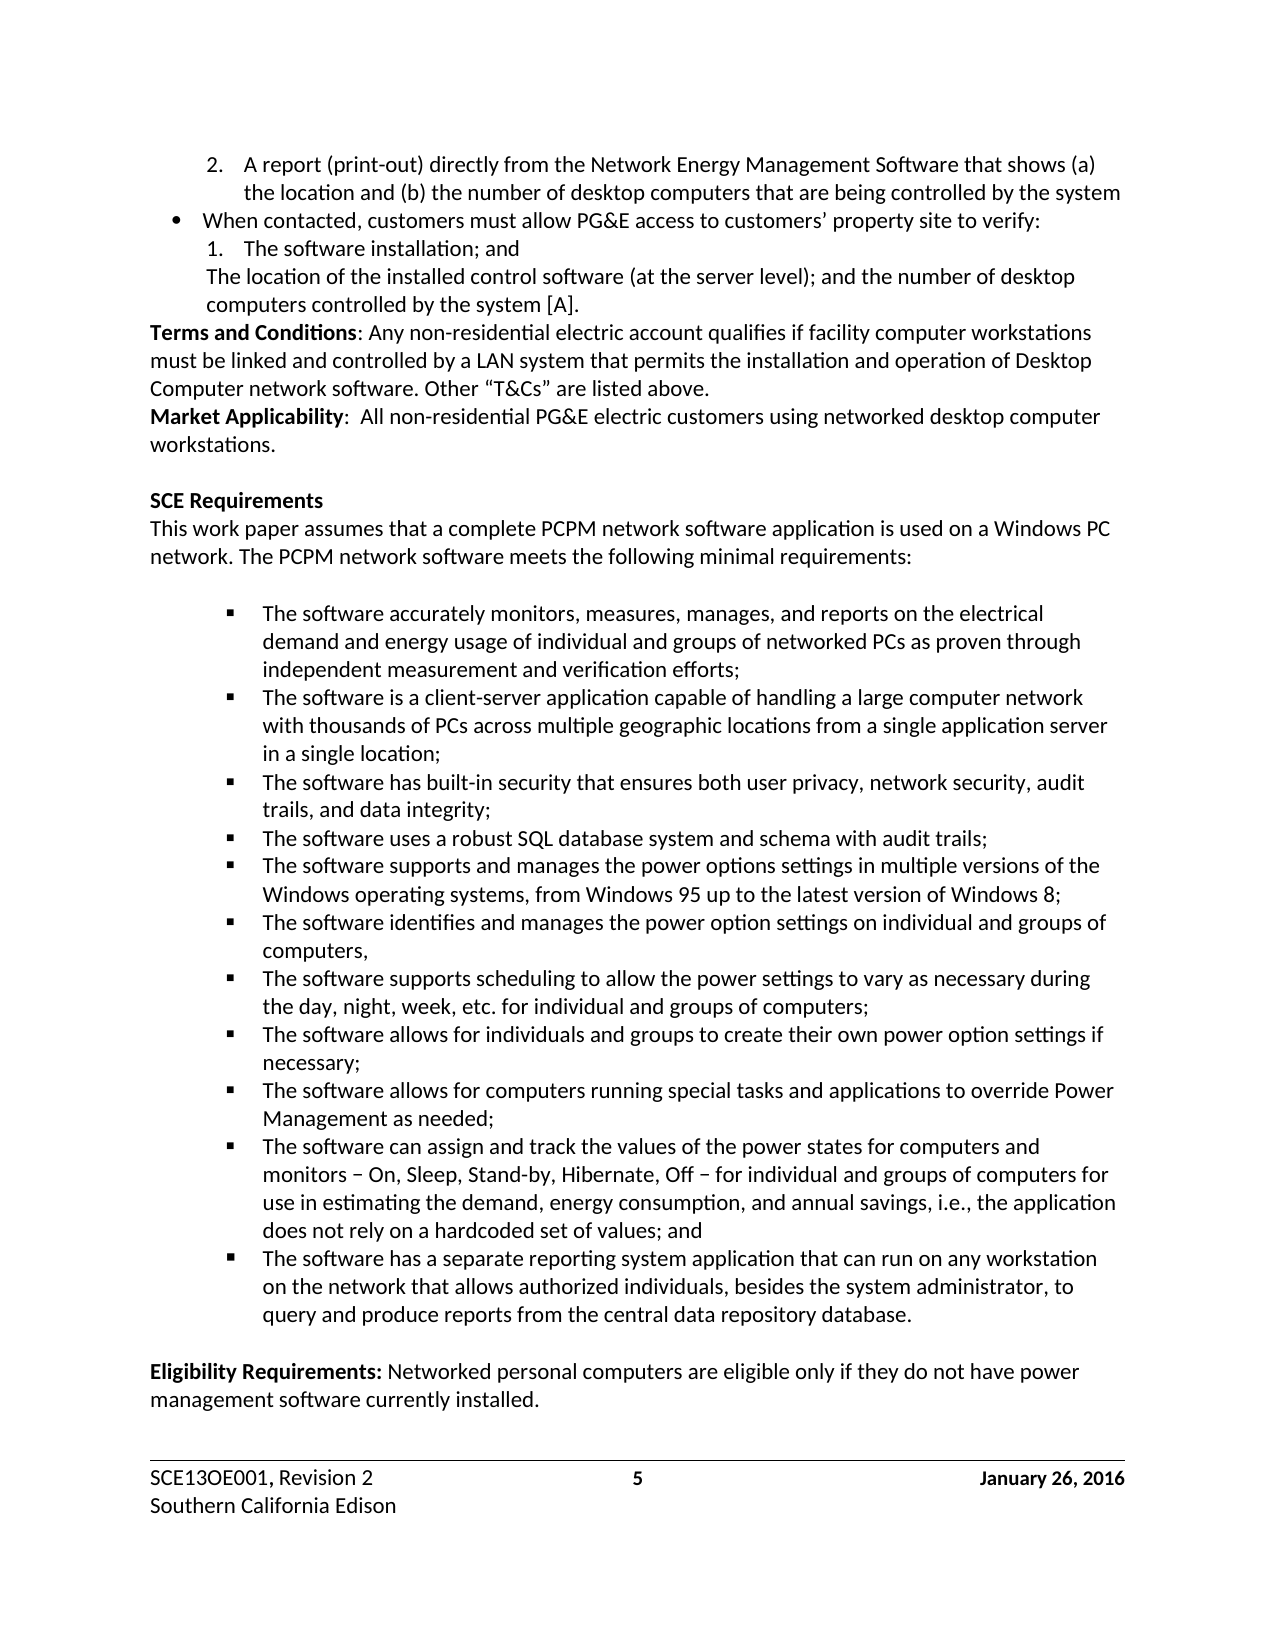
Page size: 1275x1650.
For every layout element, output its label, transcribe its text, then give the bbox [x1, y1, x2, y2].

list The software allows for individuals and groups to create their own power option settings if necessary; [225, 1020, 1125, 1076]
text Eligibility Requirements: Networked personal computers are eligible only if they do not have power management software currently installed. [150, 1357, 1125, 1413]
list The software has built-in security that ensures both user privacy, network security, audit trails, and data integrity; [225, 768, 1125, 824]
text The location of the installed control software (at the server level); and the number of desktop computers controlled by the system [A]. [206, 262, 1125, 318]
text Terms and Conditions: Any non-residential electric account qualifies if facility computer workstations must be linked and controlled by a LAN system that permits the installation and operation of Desktop Computer network software. Other “T&Cs” are listed above. [150, 318, 1125, 402]
text This work paper assumes that a complete PCPM network software application is used on a Windows PC network. The PCPM network software meets the following minimal requirements: [150, 514, 1125, 570]
list When contacted, customers must allow PG&E access to customers’ property site to verify: [172, 206, 1125, 234]
text Market Applicability: All non-residential PG&E electric customers using networked desktop computer workstations. [150, 402, 1125, 458]
text SCE Requirements [150, 486, 1125, 514]
list The software supports scheduling to allow the power settings to vary as necessary during the day, night, week, etc. for individual and groups of computers; [225, 964, 1125, 1020]
list The software installation; and [206, 234, 1125, 262]
list The software is a client-server application capable of handling a large computer network with thousands of PCs across multiple geographic locations from a single application server in a single location; [225, 683, 1125, 768]
list The software identifies and manages the power option settings on individual and groups of computers, [225, 908, 1125, 964]
list A report (print-out) directly from the Network Energy Management Software that shows (a) the location and (b) the number of desktop computers that are being controlled by the system [206, 150, 1125, 206]
list The software allows for computers running special tasks and applications to override Power Management as needed; [225, 1076, 1125, 1132]
list The software can assign and track the values of the power states for computers and monitors − On, Sleep, Stand-by, Hibernate, Off − for individual and groups of computers for use in estimating the demand, energy consumption, and annual savings, i.e., the application does not rely on a hardcoded set of values; and [225, 1132, 1125, 1244]
list The software supports and manages the power options settings in multiple versions of the Windows operating systems, from Windows 95 up to the latest version of Windows 8; [225, 852, 1125, 908]
list The software has a separate reporting system application that can run on any workstation on the network that allows authorized individuals, besides the system administrator, to query and produce reports from the central data repository database. [225, 1244, 1125, 1328]
list The software uses a robust SQL database system and schema with audit trails; [225, 824, 1125, 852]
list The software accurately monitors, measures, manages, and reports on the electrical demand and energy usage of individual and groups of networked PCs as proven through independent measurement and verification efforts; [225, 599, 1125, 683]
